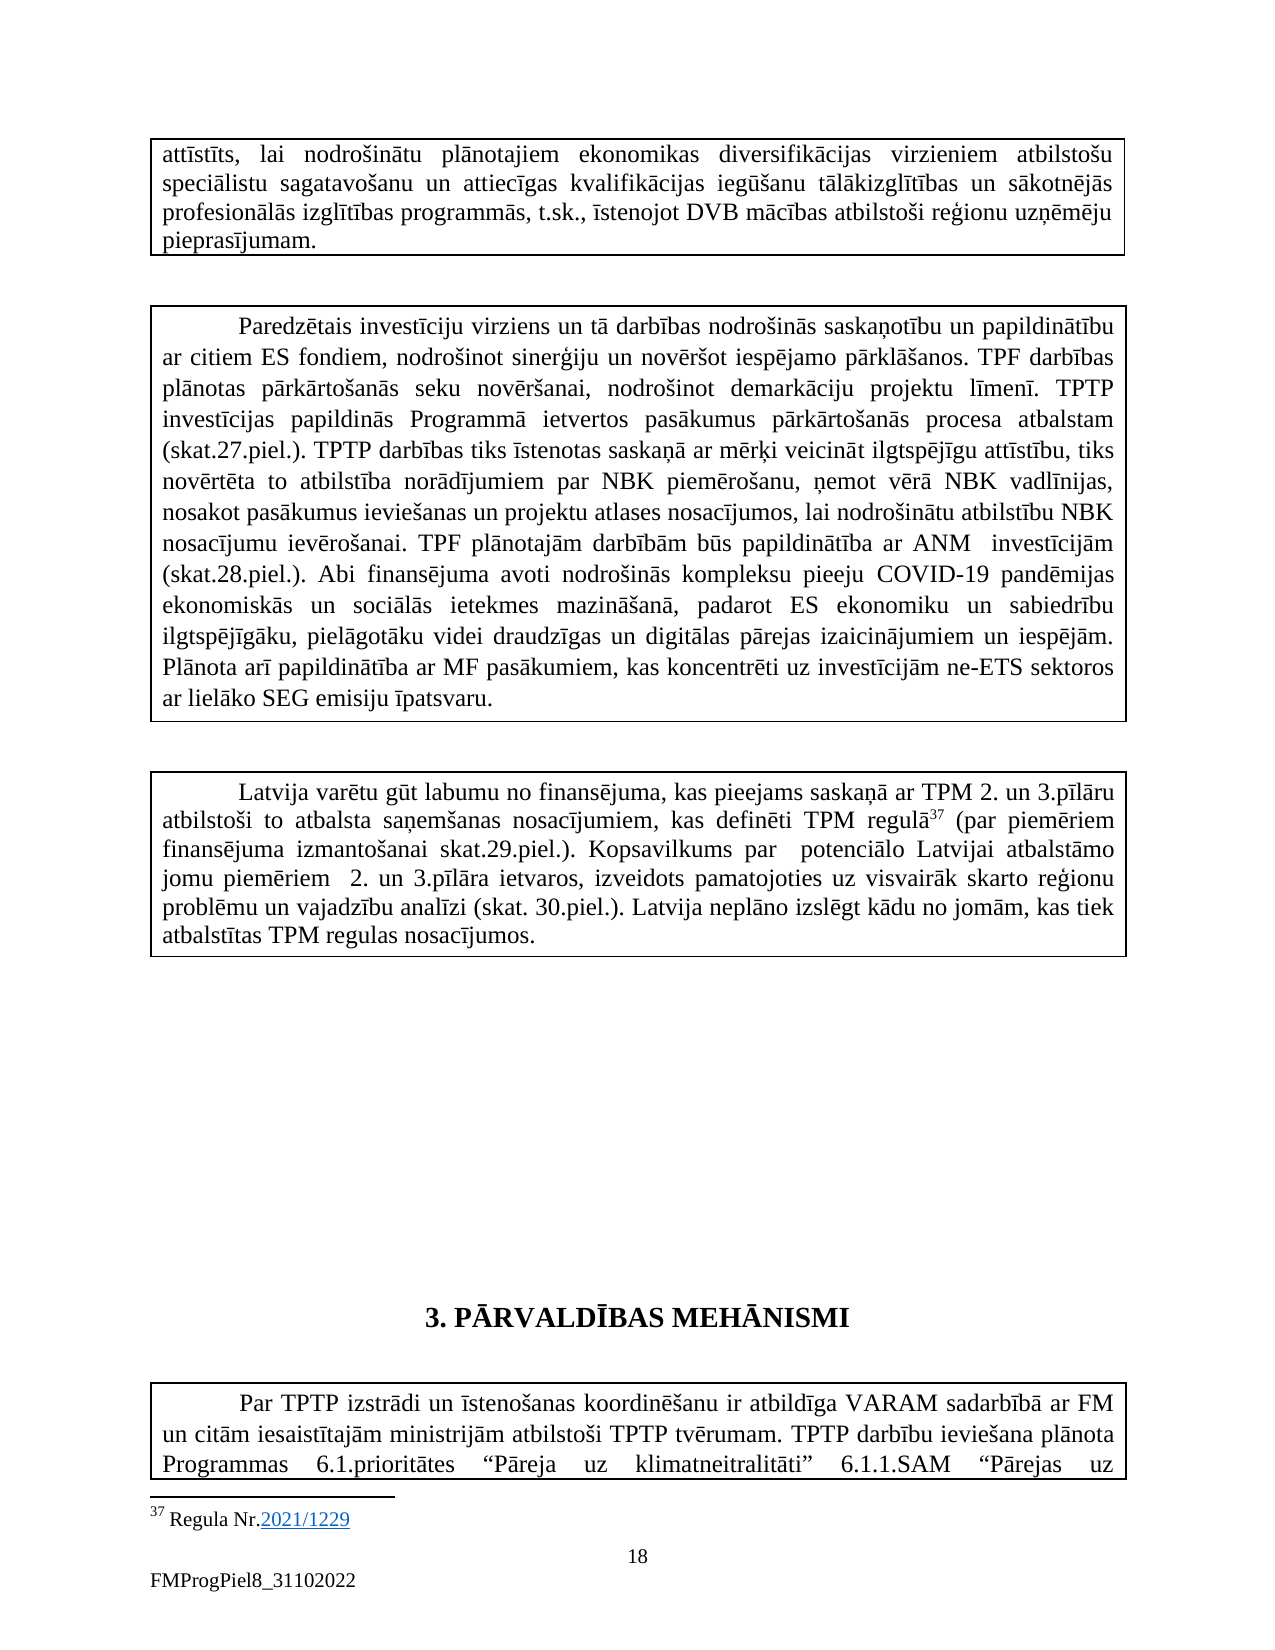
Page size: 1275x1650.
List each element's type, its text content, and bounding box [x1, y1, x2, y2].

table_header Paredzētais investīciju virziens un tā darbības nodrošinās saskaņotību un papildinātību ar citiem ES fondiem, nodrošinot sinerģiju un novēršot iespējamo pārklāšanos. TPF darbības plānotas pārkārtošanās seku novēršanai, nodrošinot demarkāciju projektu līmenī. TPTP investīcijas papildinās Programmā ietvertos pasākumus pārkārtošanās procesa atbalstam (skat.27.piel.). TPTP darbības tiks īstenotas saskaņā ar mērķi veicināt ilgtspējīgu attīstību, tiks novērtēta to atbilstība norādījumiem par NBK piemērošanu, ņemot vērā NBK vadlīnijas, nosakot pasākumus ieviešanas un projektu atlases nosacījumos, lai nodrošinātu atbilstību NBK nosacījumu ievērošanai. TPF plānotajām darbībām būs papildinātība ar ANM investīcijām (skat.28.piel.). Abi finansējuma avoti nodrošinās kompleksu pieeju COVID-19 pandēmijas ekonomiskās un sociālās ietekmes mazināšanā, padarot ES ekonomiku un sabiedrību ilgtspējīgāku, pielāgotāku videi draudzīgas un digitālas pārejas izaicinājumiem un iespējām. Plānota arī papildinātība ar MF pasākumiem, kas koncentrēti uz investīcijām ne-ETS sektoros ar lielāko SEG emisiju īpatsvaru. [152, 307, 1125, 721]
text 3. PĀRVALDĪBAS MEHĀNISMI [150, 1300, 1125, 1333]
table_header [152, 1384, 1125, 1478]
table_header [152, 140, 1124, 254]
table_header Latvija varētu gūt labumu no finansējuma, kas pieejams saskaņā ar TPM 2. un 3.pīlāru atbilstoši to atbalsta saņemšanas nosacījumiem, kas definēti TPM regulā (par piemēriem finansējuma izmantošanai skat.29.piel.). Kopsavilkums par potenciālo Latvijai atbalstāmo jomu piemēriem 2. un 3.pīlāra ietvaros, izveidots pamatojoties uz visvairāk skarto reģionu problēmu un vajadzību analīzi (skat. 30.piel.). Latvija neplāno izslēgt kādu no jomām, kas tiek atbalstītas TPM regulas nosacījumos. [152, 773, 1125, 956]
